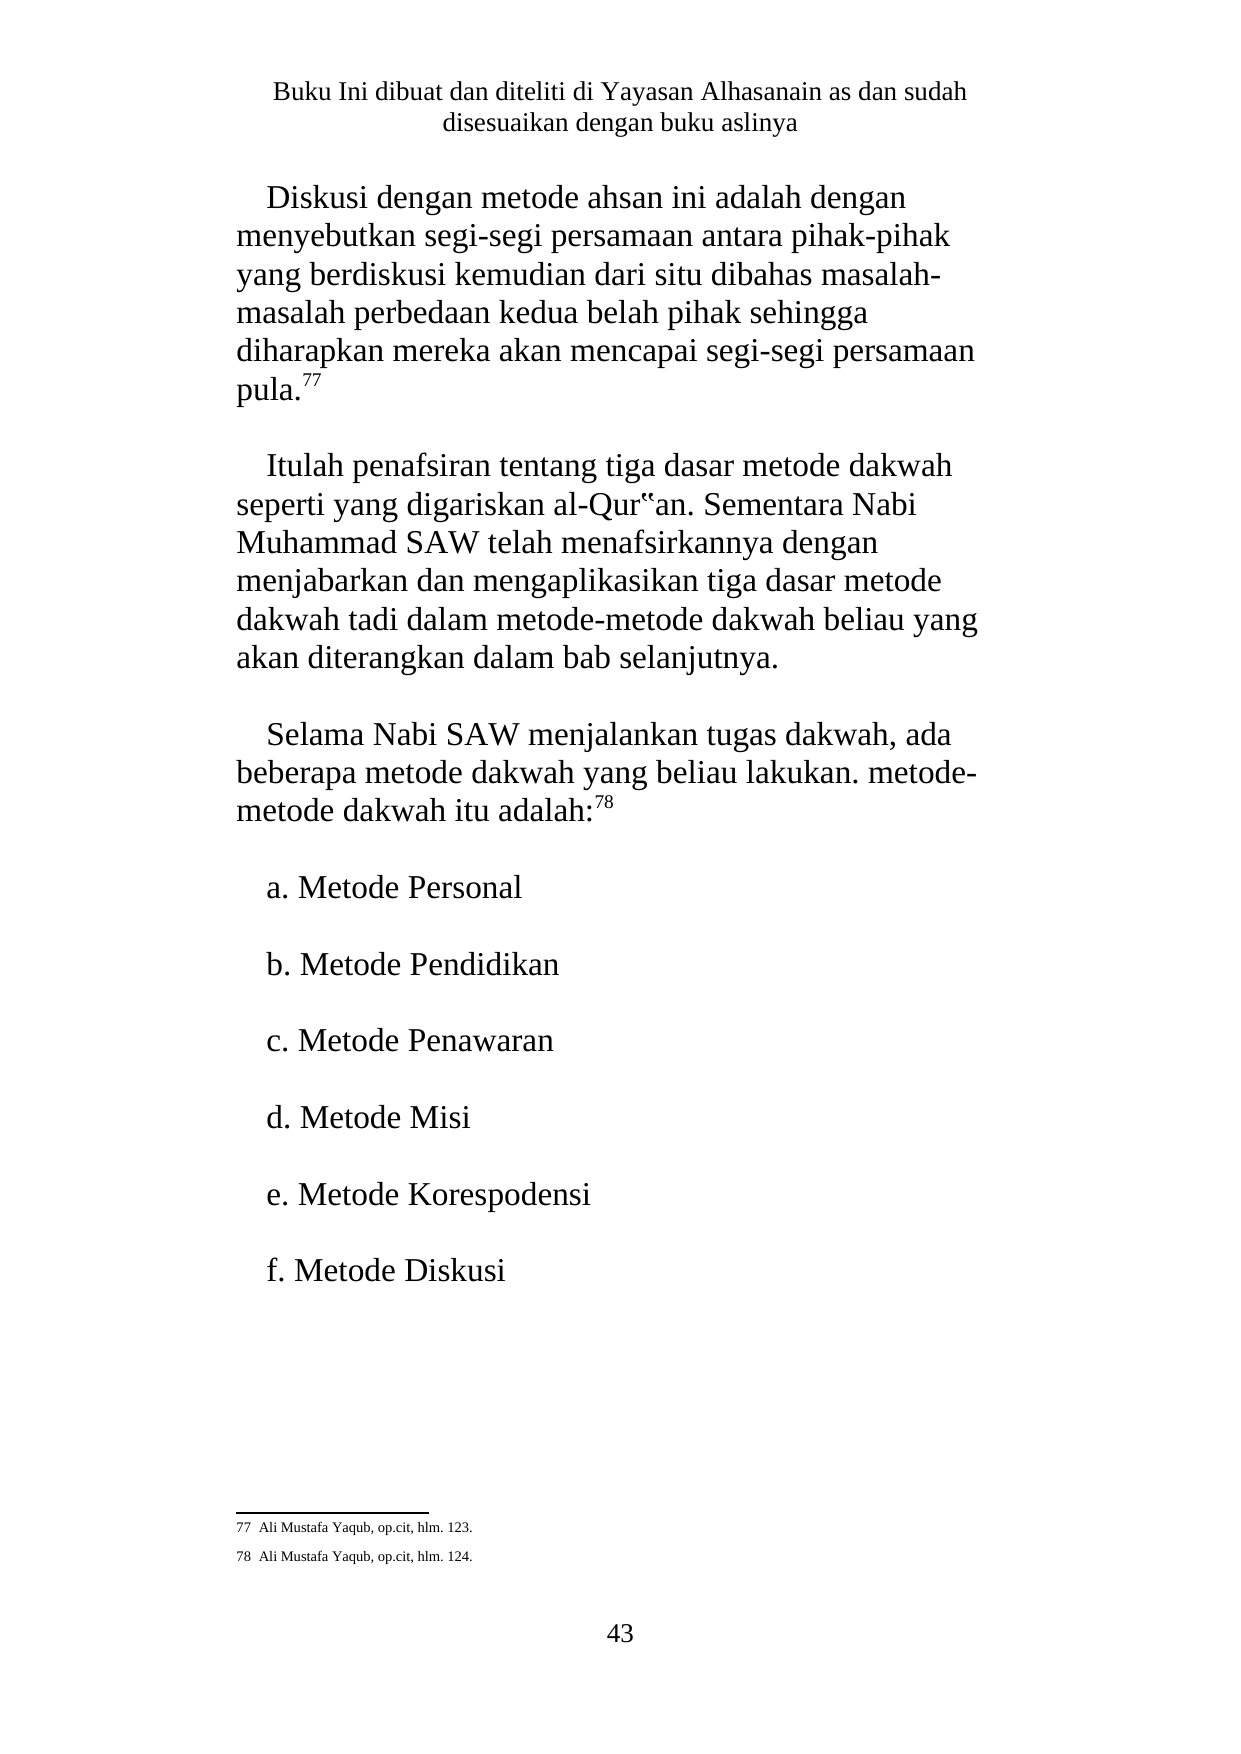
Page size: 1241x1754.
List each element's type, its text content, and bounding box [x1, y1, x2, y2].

text e. Metode Korespodensi [236, 1174, 1004, 1212]
text Selama Nabi SAW menjalankan tugas dakwah, ada beberapa metode dakwah yang beliau lakukan. metode-metode dakwah itu adalah: [236, 714, 1004, 829]
text Itulah penafsiran tentang tiga dasar metode dakwah seperti yang digariskan al-Qur‟an. Sementara Nabi Muhammad SAW telah menafsirkannya dengan menjabarkan dan mengaplikasikan tiga dasar metode dakwah tadi dalam metode-metode dakwah beliau yang akan diterangkan dalam bab selanjutnya. [236, 446, 1004, 676]
text b. Metode Pendidikan [236, 944, 1004, 982]
text a. Metode Personal [236, 867, 1004, 906]
text d. Metode Misi [236, 1097, 1004, 1136]
text c. Metode Penawaran [236, 1021, 1004, 1059]
text Diskusi dengan metode ahsan ini adalah dengan menyebutkan segi-segi persamaan antara pihak-pihak yang berdiskusi kemudian dari situ dibahas masalah-masalah perbedaan kedua belah pihak sehingga diharapkan mereka akan mencapai segi-segi persamaan pula. [236, 177, 1004, 407]
text f. Metode Diskusi [236, 1251, 1004, 1289]
